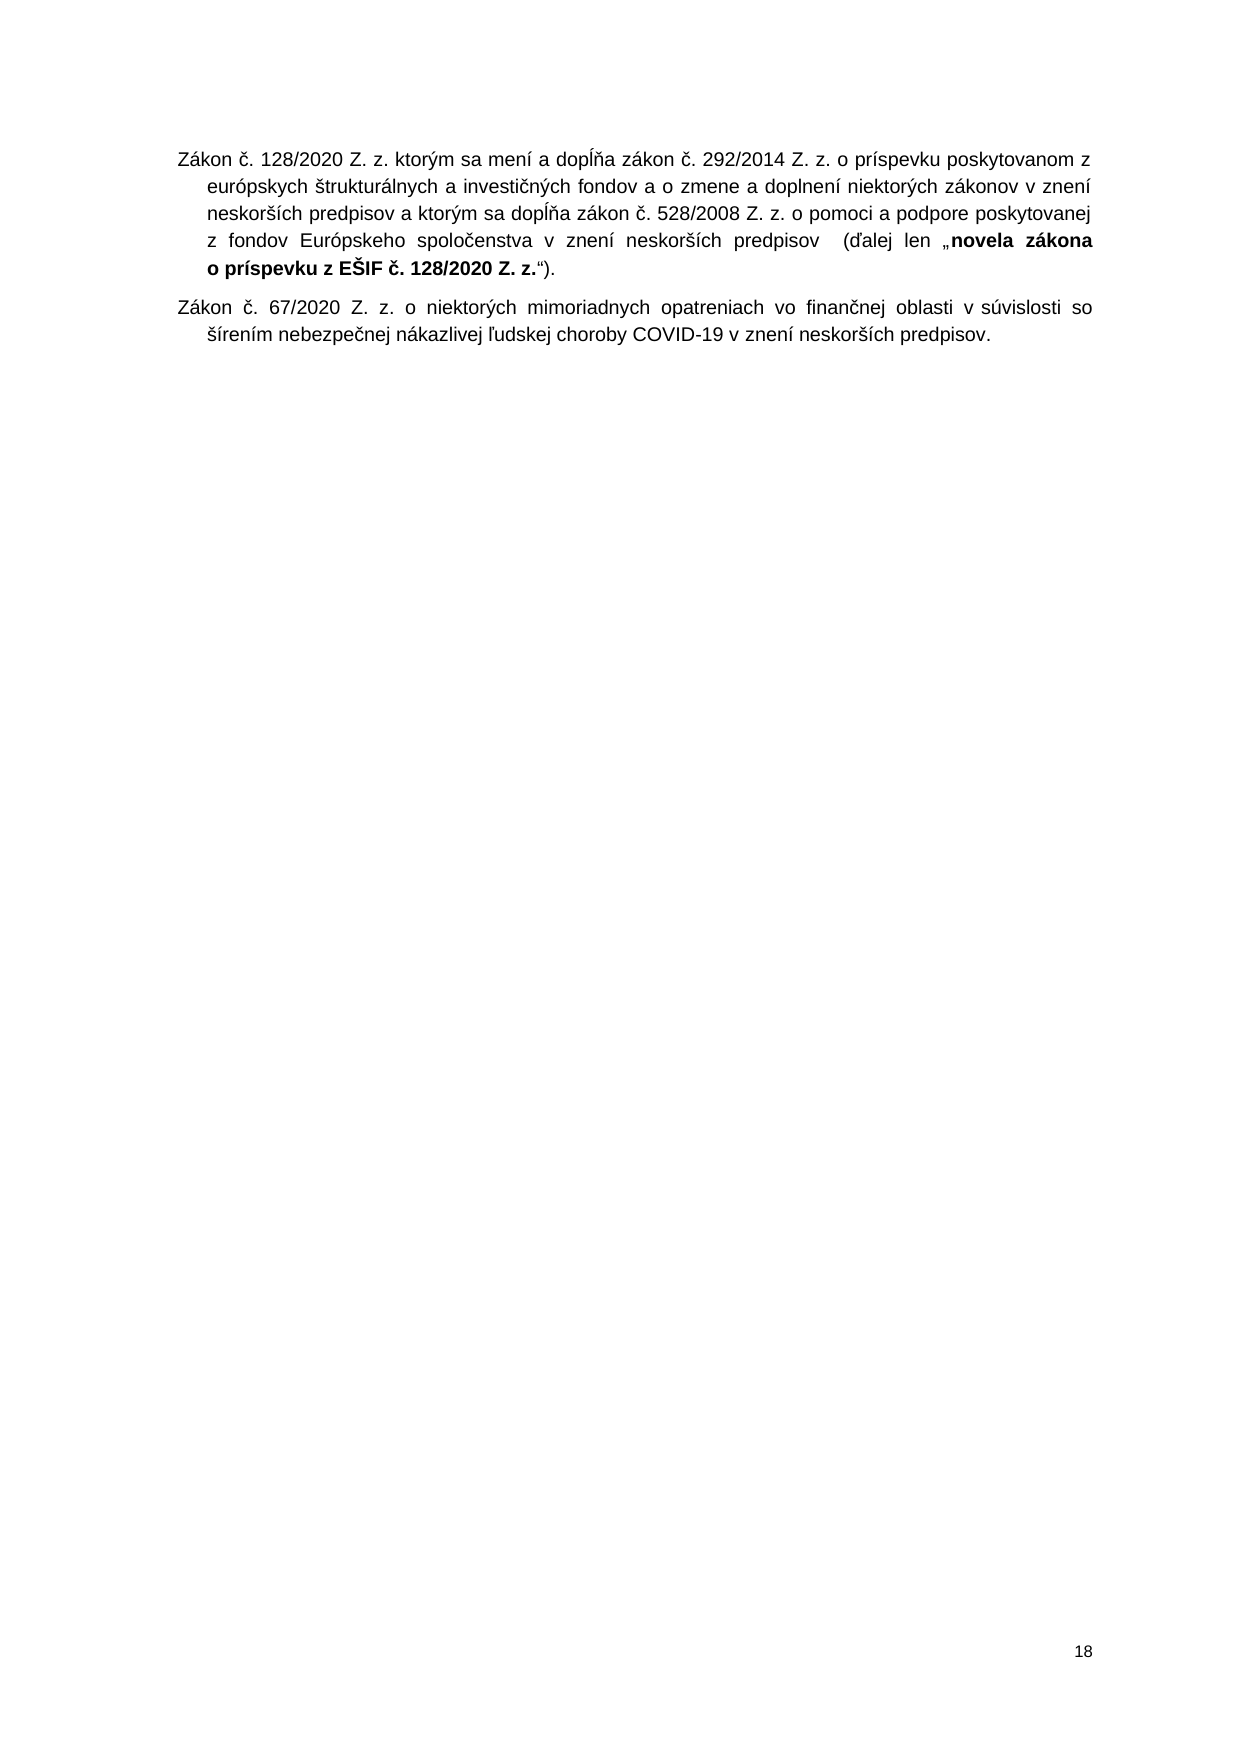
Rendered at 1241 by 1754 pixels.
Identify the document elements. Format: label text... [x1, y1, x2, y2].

text Zákon č. 128/2020 Z. z. ktorým sa mení a dopĺňa zákon č. 292/2014 Z. z. o príspevku poskytovanom z európskych štrukturálnych a investičných fondov a o zmene a doplnení niektorých zákonov v znení neskorších predpisov a ktorým sa dopĺňa zákon č. 528/2008 Z. z. o pomoci a podpore poskytovanej z fondov Európskeho spoločenstva v znení neskorších predpisov (ďalej len „novela zákona o príspevku z EŠIF č. 128/2020 Z. z.“). [177, 148, 1092, 279]
text Zákon č. 67/2020 Z. z. o niektorých mimoriadnych opatreniach vo finančnej oblasti v súvislosti so šírením nebezpečnej nákazlivej ľudskej choroby COVID-19 v znení neskorších predpisov. [177, 296, 1092, 346]
